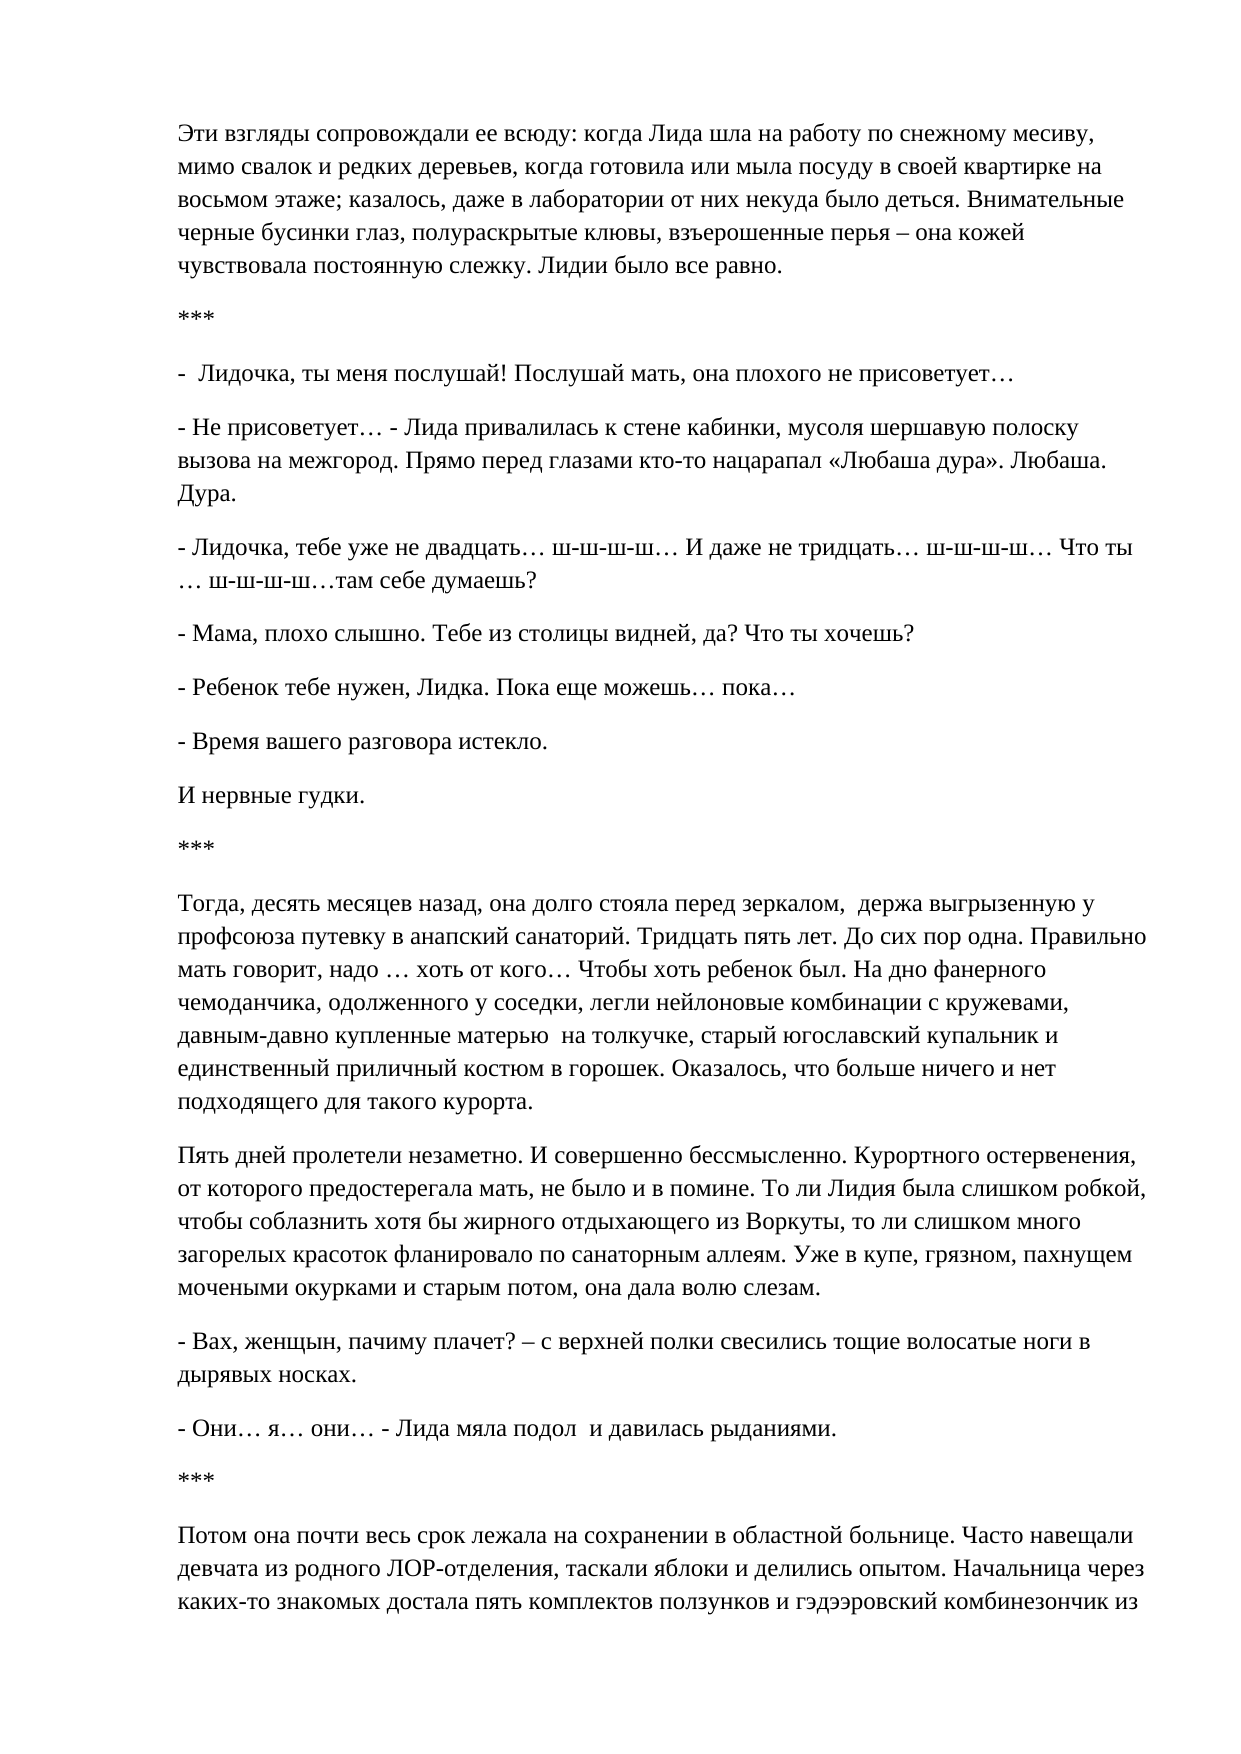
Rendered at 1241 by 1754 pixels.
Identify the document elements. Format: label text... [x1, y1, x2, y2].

text - Лидочка, тебе уже не двадцать… ш-ш-ш-ш… И даже не тридцать… ш-ш-ш-ш… Что ты … ш-ш-ш-ш…там себе думаешь? [177, 532, 1152, 593]
text *** [177, 1466, 1152, 1495]
text - Ребенок тебе нужен, Лидка. Пока еще можешь… пока… [177, 672, 1152, 701]
text - Они… я… они… - Лида мяла подол и давилась рыданиями. [177, 1413, 1152, 1441]
text *** [177, 834, 1152, 863]
text - Вах, женщын, пачиму плачет? – с верхней полки свесились тощие волосатые ноги в дырявых носках. [177, 1326, 1152, 1387]
text - Время вашего разговора истекло. [177, 726, 1152, 755]
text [177, 1520, 1152, 1615]
text - Не присоветует… - Лида привалилась к стене кабинки, мусоля шершавую полоску вызова на межгород. Прямо перед глазами кто-то нацарапал «Любаша дура». Любаша. Дура. [177, 412, 1152, 507]
text *** [177, 304, 1152, 333]
text Эти взгляды сопровождали ее всюду: когда Лида шла на работу по снежному месиву, мимо свалок и редких деревьев, когда готовила или мыла посуду в своей квартирке на восьмом этаже; казалось, даже в лаборатории от них некуда было деться. Внимательные черные бусинки глаз, полураскрытые клювы, взъерошенные перья – она кожей чувствовала постоянную слежку. Лидии было все равно. [177, 118, 1152, 279]
text - Лидочка, ты меня послушай! Послушай мать, она плохого не присоветует… [177, 358, 1152, 387]
text Пять дней пролетели незаметно. И совершенно бессмысленно. Курортного остервенения, от которого предостерегала мать, не было и в помине. То ли Лидия была слишком робкой, чтобы соблазнить хотя бы жирного отдыхающего из Воркуты, то ли слишком много загорелых красоток фланировало по санаторным аллеям. Уже в купе, грязном, пахнущем мочеными окурками и старым потом, она дала волю слезам. [177, 1140, 1152, 1301]
text И нервные гудки. [177, 780, 1152, 809]
text Тогда, десять месяцев назад, она долго стояла перед зеркалом, держа выгрызенную у профсоюза путевку в анапский санаторий. Тридцать пять лет. До сих пор одна. Правильно мать говорит, надо … хоть от кого… Чтобы хоть ребенок был. На дно фанерного чемоданчика, одолженного у соседки, легли нейлоновые комбинации с кружевами, давным-давно купленные матерью на толкучке, старый югославский купальник и единственный приличный костюм в горошек. Оказалось, что больше ничего и нет подходящего для такого курорта. [177, 888, 1152, 1115]
text - Мама, плохо слышно. Тебе из столицы видней, да? Что ты хочешь? [177, 618, 1152, 647]
